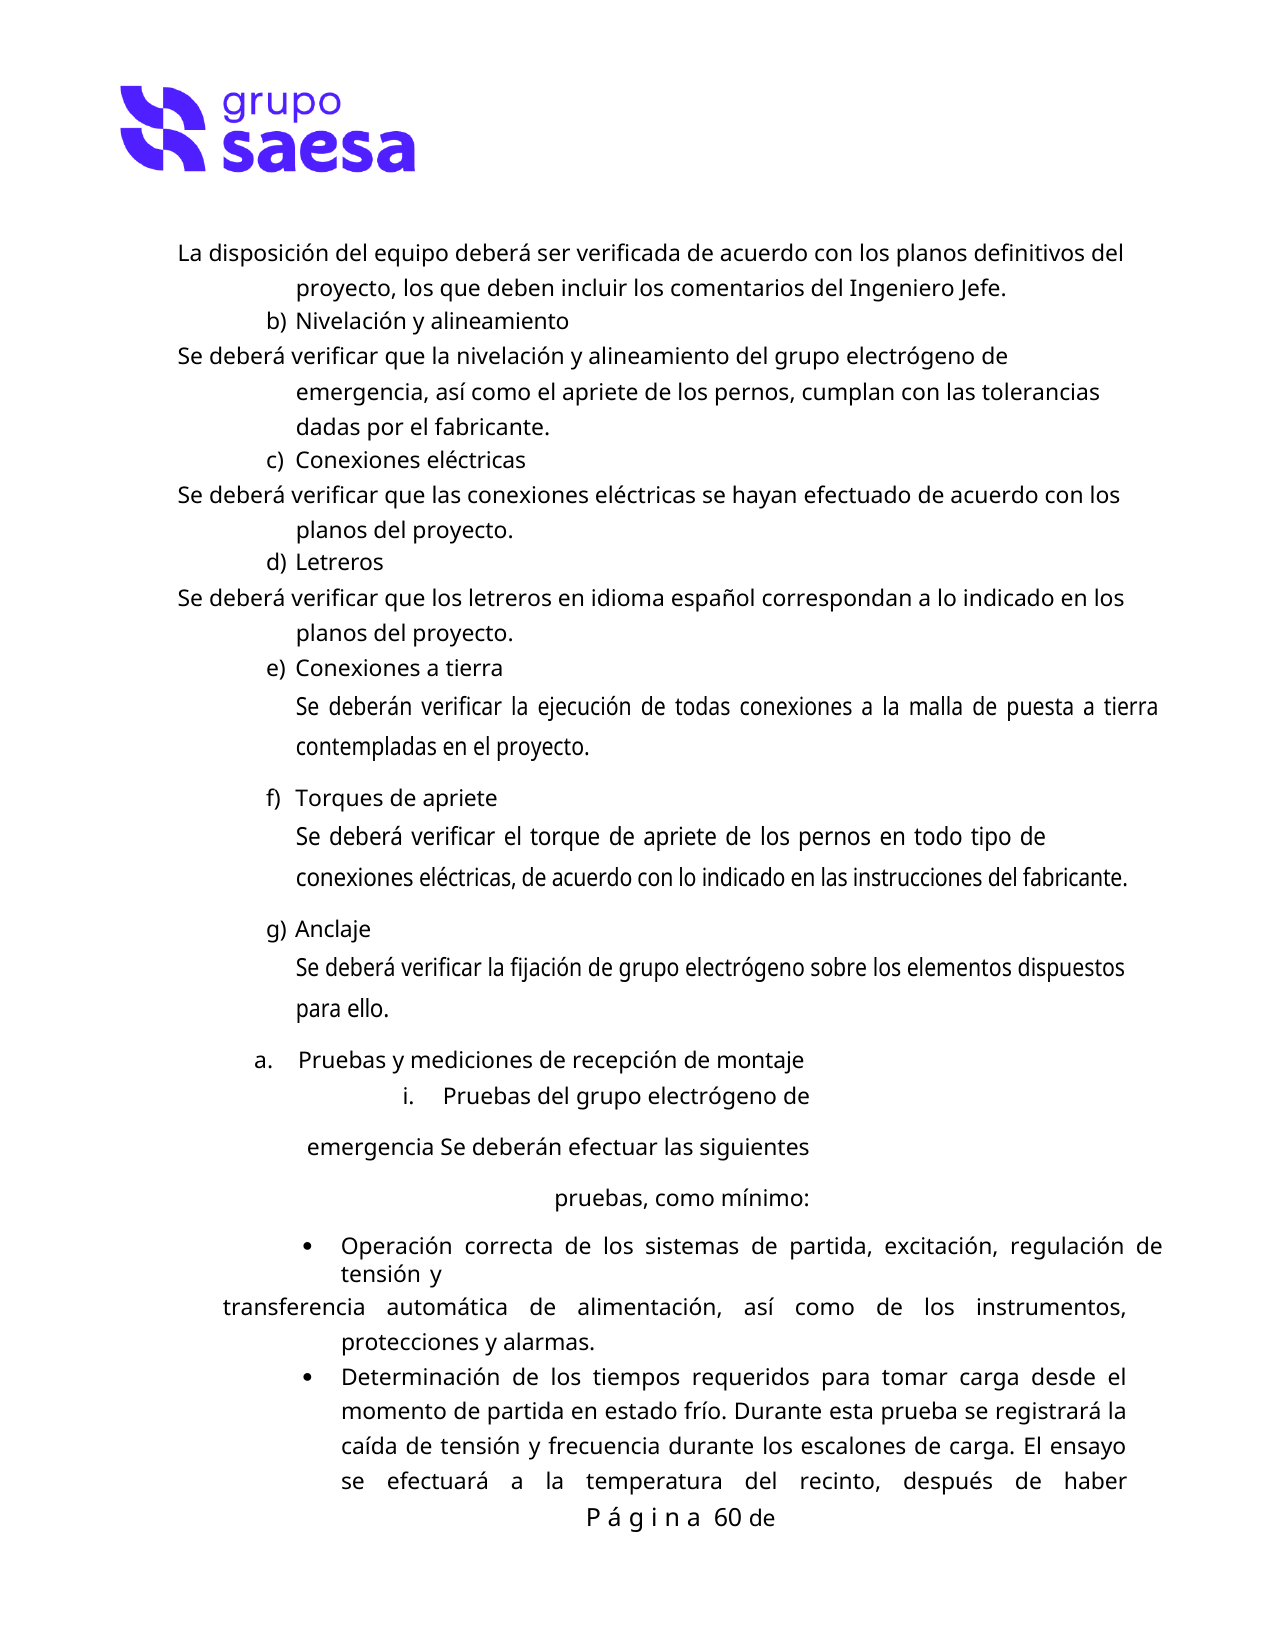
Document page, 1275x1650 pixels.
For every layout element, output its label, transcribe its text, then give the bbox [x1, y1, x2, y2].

picture [112, 79, 419, 175]
text Se deberá verificar que los letreros en idioma español correspondan a lo indicado en los planos del proyecto. [177, 582, 1162, 648]
list Letreros [266, 549, 1162, 576]
list Torques de apriete [266, 782, 1162, 813]
list Conexiones a tierra [266, 652, 1162, 683]
list Nivelación y alineamiento [266, 307, 1162, 334]
text transferencia automática de alimentación, así como de los instrumentos, protecciones y alarmas. [223, 1291, 1127, 1357]
list Conexiones eléctricas [266, 446, 1162, 473]
text La disposición del equipo deberá ser verificada de acuerdo con los planos definitivos del proyecto, los que deben incluir los comentarios del Ingeniero Jefe. [177, 236, 1162, 303]
text Se deberá verificar que la nivelación y alineamiento del grupo electrógeno de emergencia, así como el apriete de los pernos, cumplan con las tolerancias dadas por el fabricante. [177, 340, 1145, 442]
subtitle Se deberá verificar la fijación de grupo electrógeno sobre los elementos dispuestos para ello. [296, 949, 1145, 1024]
list Pruebas del grupo electrógeno de emergencia Se deberán efectuar las siguientes pruebas, como mínimo: [266, 1080, 810, 1213]
subtitle Se deberán verificar la ejecución de todas conexiones a la malla de puesta a tierra contempladas en el proyecto. [296, 689, 1162, 763]
list Operación correcta de los sistemas de partida, excitación, regulación de tensión y [303, 1233, 1162, 1287]
subtitle Se deberá verificar el torque de apriete de los pernos en todo tipo de conexiones eléctricas, de acuerdo con lo indicado en las instrucciones del fabricante. [296, 818, 1162, 893]
list Pruebas y mediciones de recepción de montaje [112, 1043, 804, 1075]
list Anclaje [266, 913, 1162, 944]
text Se deberá verificar que las conexiones eléctricas se hayan efectuado de acuerdo con los planos del proyecto. [177, 479, 1126, 545]
